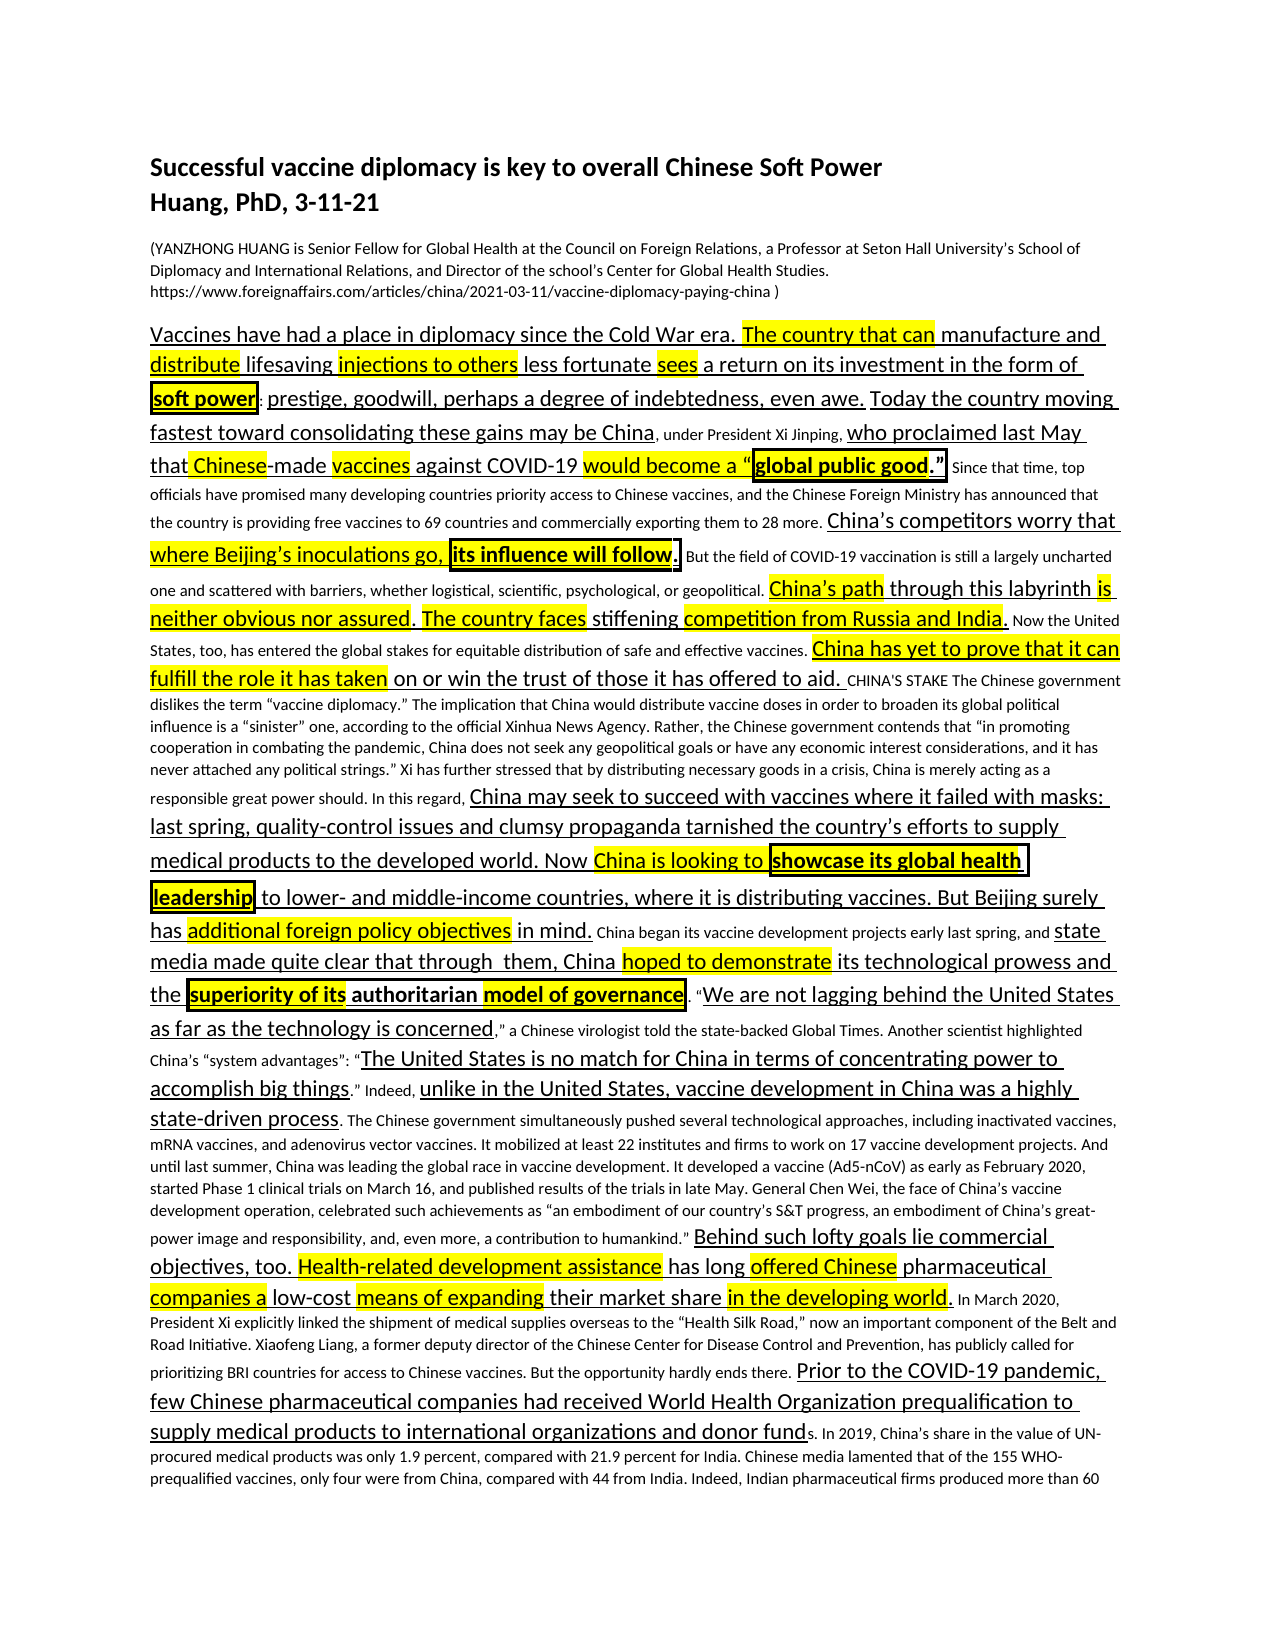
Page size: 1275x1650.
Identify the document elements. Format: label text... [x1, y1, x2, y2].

subtitle Successful vaccine diplomacy is key to overall Chinese Soft Power [150, 150, 1125, 183]
text (YANZHONG HUANG is Senior Fellow for Global Health at the Council on Foreign Relations, a Professor at Seton Hall University’s School of Diplomacy and International Relations, and Director of the school’s Center for Global Health Studies. https://www.foreignaffairs.com/articles/china/2021-03-11/vaccine-diplomacy-paying-china ) [150, 238, 1125, 302]
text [150, 320, 1125, 1489]
text Huang, PhD, 3-11-21 [150, 186, 1125, 219]
